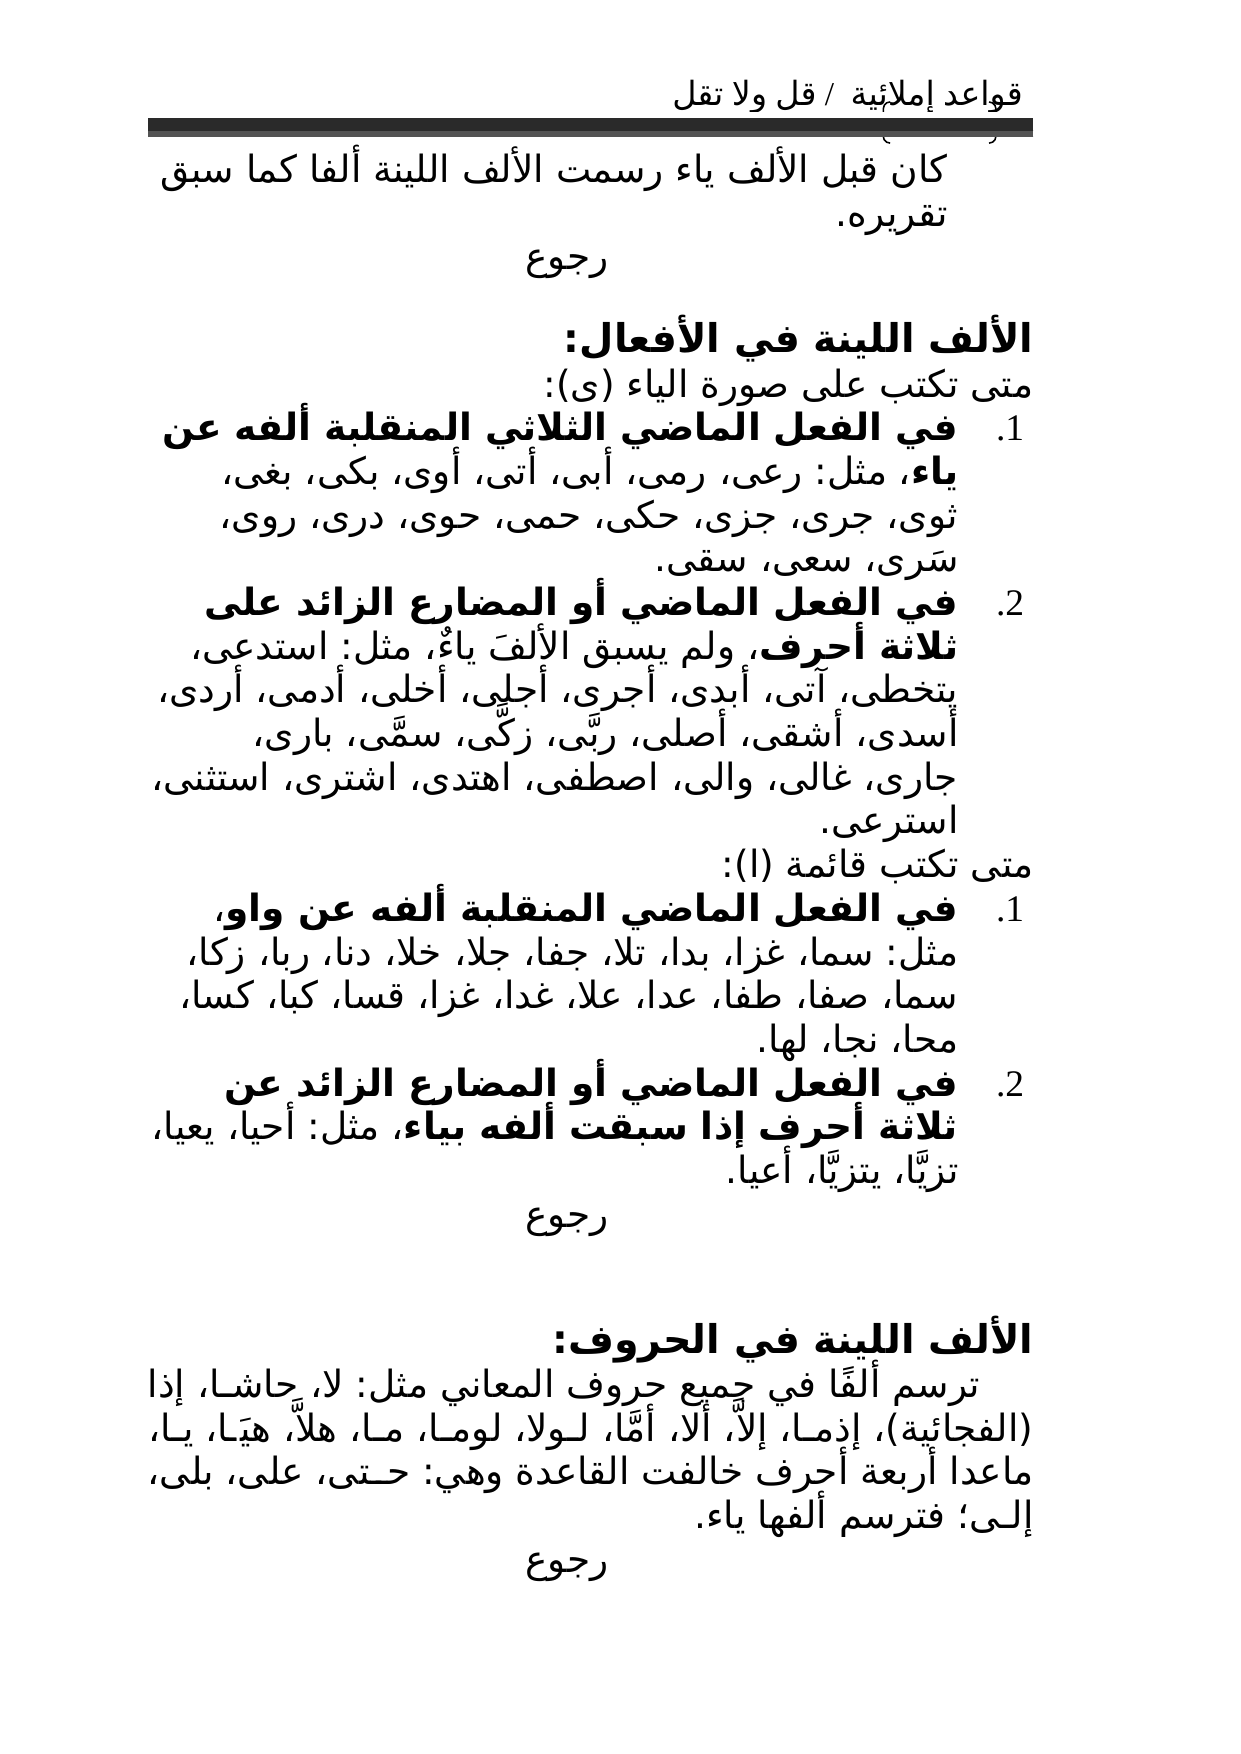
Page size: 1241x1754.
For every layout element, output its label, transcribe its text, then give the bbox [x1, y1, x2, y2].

list في الفعل الماضي أو المضارع الزائد على ثلاثة أحرف، ولم يسبق الألفَ ياءٌ، مثل: استدعى، يتخطى، آتى، أبدى، أجرى، أجلى، أخلى، أدمى، أردى، أسدى، أشقى، أصلى، ربَّى، زكَّى، سمَّى، بارى، جارى، غالى، والى، اصطفى، اهتدى، اشترى، استثنى، استرعى. [148, 581, 996, 843]
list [148, 148, 1033, 235]
list في الفعل الماضي المنقلبة ألفه عن واو، مثل: سما، غزا، بدا، تلا، جفا، جلا، خلا، دنا، ربا، زكا، سما، صفا، طفا، عدا، علا، غدا، غزا، قسا، كبا، كسا، محا، نجا، لها. [148, 886, 996, 1061]
list في الفعل الماضي أو المضارع الزائد عن ثلاثة أحرف إذا سبقت ألفه بياء، مثل: أحيا، يعيا، تزيَّا، يتزيَّا، أعيا. [148, 1061, 996, 1192]
subtitle الألف اللينة في الأفعال: [148, 316, 1033, 362]
text ترسم ألفًا في جميع حروف المعاني مثل: لا، حاشا، إذا (الفجائية)، إذما، إلاَّ، ألا، أمَّا، لولا، لوما، ما، هلاَّ، هيَا، يا، ماعدا أربعة أحرف خالفت القاعدة وهي: حتى، على، بلى، إلـى؛ فترسم ألفها ياء. [148, 1363, 1033, 1537]
text متى تكتب قائمة (ا): [148, 843, 1033, 886]
subtitle الألف اللينة في الحروف: [148, 1317, 1033, 1363]
list في الفعل الماضي الثلاثي المنقلبة ألفه عن ياء، مثل: رعى، رمى، أبى، أتى، أوى، بكى، بغى، ثوى، جرى، جزى، حكى، حمى، حوى، درى، روى، سَرى، سعى، سقى. [148, 406, 996, 581]
text رجوع [148, 235, 1033, 279]
text متى تكتب على صورة الياء (ى): [148, 362, 1033, 406]
